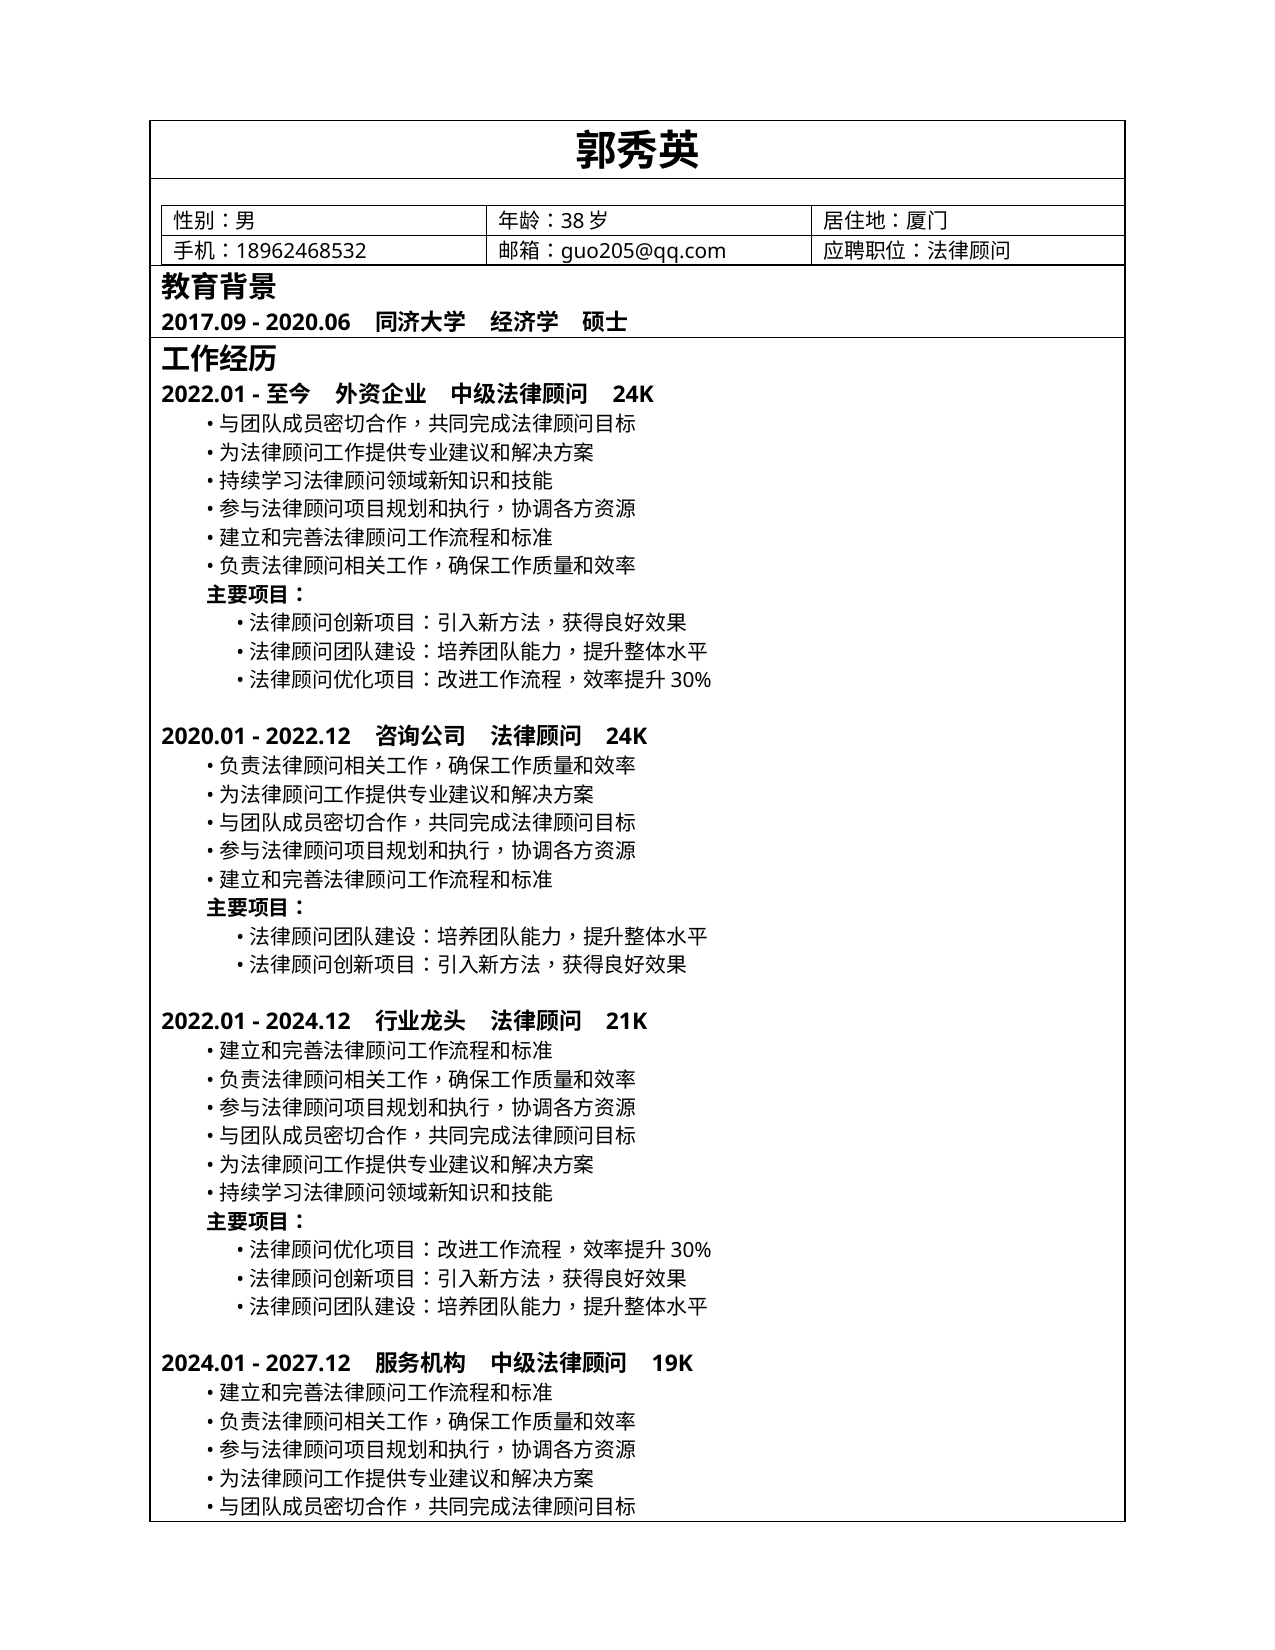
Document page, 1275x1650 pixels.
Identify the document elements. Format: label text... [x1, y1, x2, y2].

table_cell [151, 338, 1124, 1521]
table_cell 教育背景 2017.09 - 2020.06 同济大学 经济学 硕士 [151, 266, 1124, 337]
table_cell [151, 179, 1124, 265]
table_header 郭秀英 [151, 121, 1124, 178]
